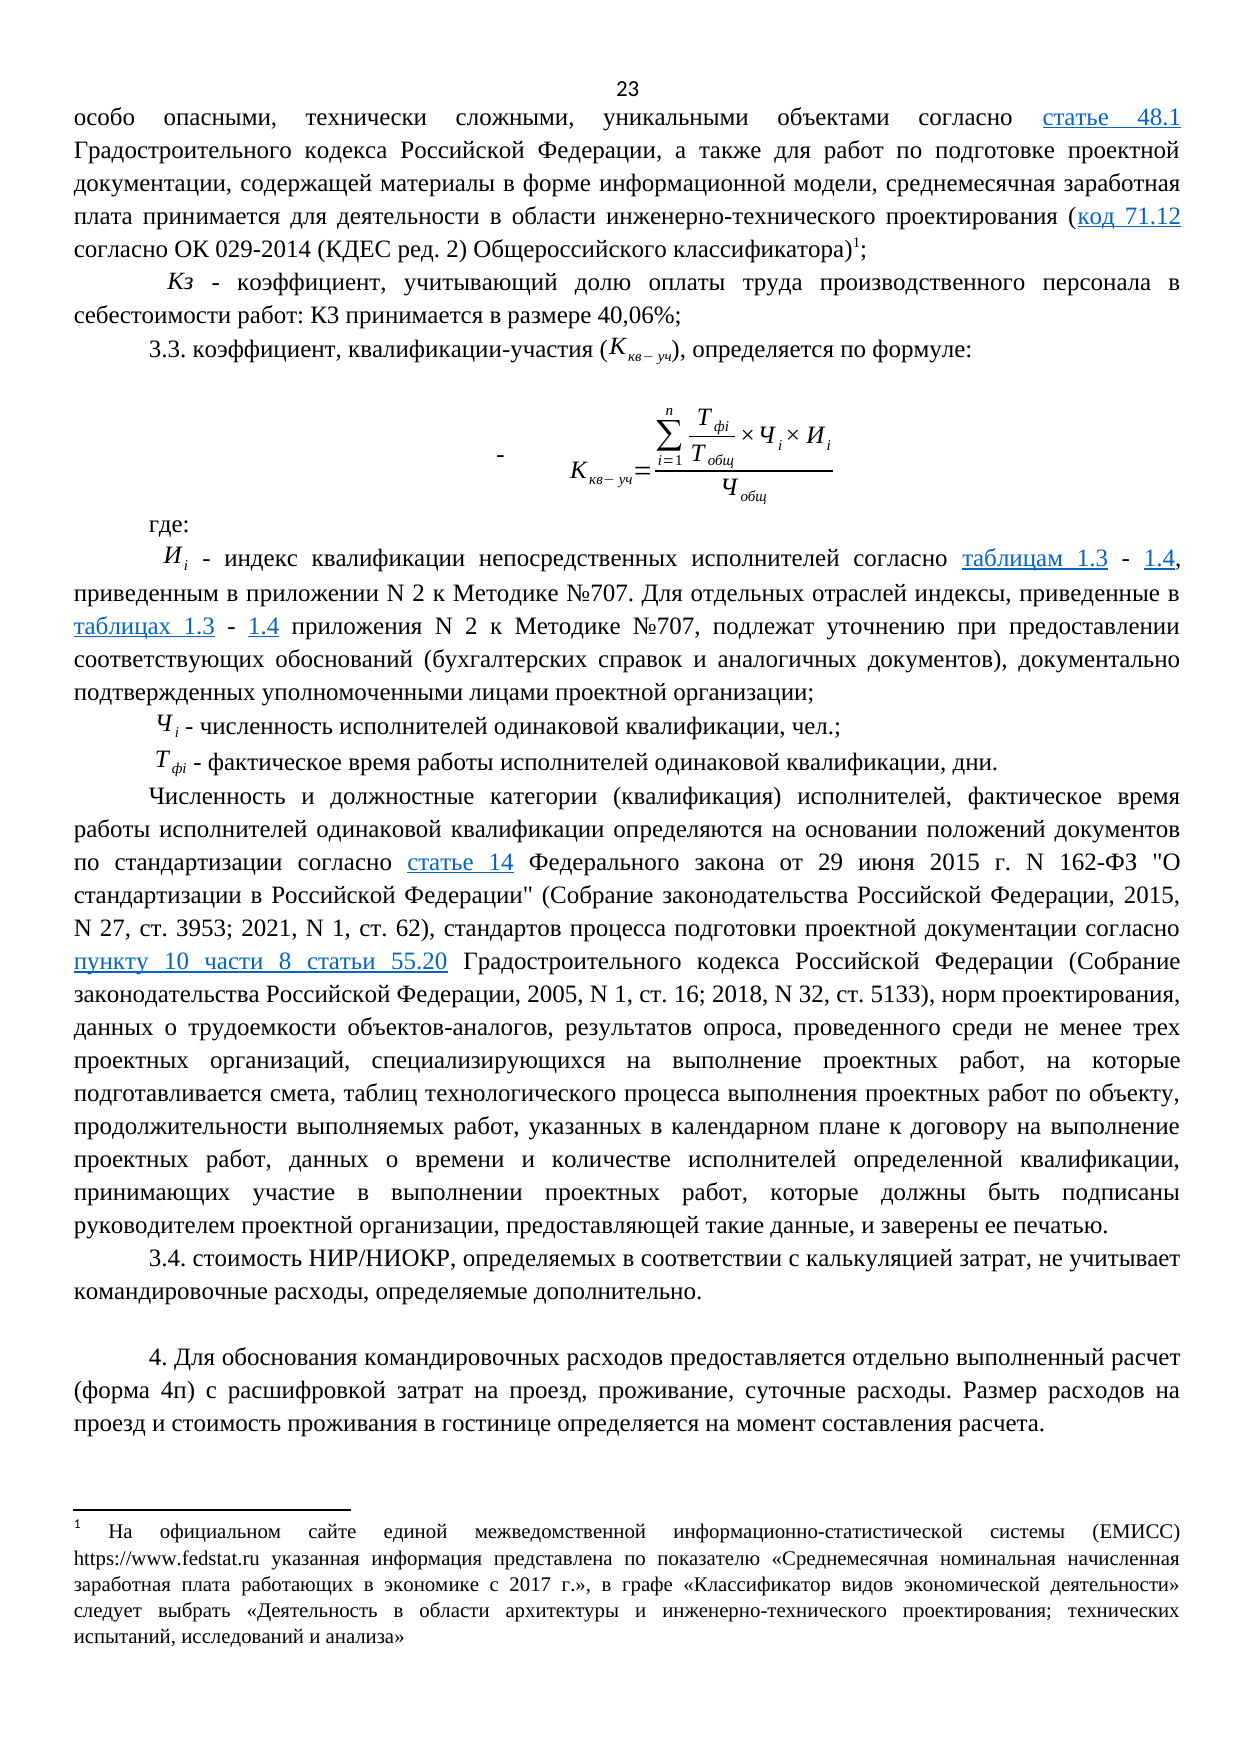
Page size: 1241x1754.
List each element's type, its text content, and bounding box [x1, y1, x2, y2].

text - фактическое время работы исполнителей одинаковой квалификации, дни. [73, 745, 1181, 777]
text где: [73, 509, 1181, 538]
text - индекс квалификации непосредственных исполнителей согласно таблицам 1.3 - 1.4, приведенным в приложении N 2 к Методике №707. Для отдельных отраслей индексы, приведенные в таблицах 1.3 - 1.4 приложения N 2 к Методике №707, подлежат уточнению при предоставлении соответствующих обоснований (бухгалтерских справок и аналогичных документов), документально подтвержденных уполномоченными лицами проектной организации; [73, 542, 1181, 706]
text 3.3. коэффициент, квалификации-участия (), определяется по формуле: [73, 333, 1181, 364]
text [73, 102, 1181, 263]
text Численность и должностные категории (квалификация) исполнителей, фактическое время работы исполнителей одинаковой квалификации определяются на основании положений документов по стандартизации согласно статье 14 Федерального закона от 29 июня 2015 г. N 162-ФЗ "О стандартизации в Российской Федерации" (Собрание законодательства Российской Федерации, 2015, N 27, ст. 3953; 2021, N 1, ст. 62), стандартов процесса подготовки проектной документации согласно пункту 10 части 8 статьи 55.20 Градостроительного кодекса Российской Федерации (Собрание законодательства Российской Федерации, 2005, N 1, ст. 16; 2018, N 32, ст. 5133), норм проектирования, данных о трудоемкости объектов-аналогов, результатов опроса, проведенного среди не менее трех проектных организаций, специализирующихся на выполнение проектных работ, на которые подготавливается смета, таблиц технологического процесса выполнения проектных работ по объекту, продолжительности выполняемых работ, указанных в календарном плане к договору на выполнение проектных работ, данных о времени и количестве исполнителей определенной квалификации, принимающих участие в выполнении проектных работ, которые должны быть подписаны руководителем проектной организации, предоставляющей такие данные, и заверены ее печатью. [73, 781, 1181, 1239]
text - коэффициент, учитывающий долю оплаты труда производственного персонала в себестоимости работ: К3 принимается в размере 40,06%; [73, 267, 1181, 329]
list 4. Для обоснования командировочных расходов предоставляется отдельно выполненный расчет (форма 4п) с расшифровкой затрат на проезд, проживание, суточные расходы. Размер расходов на проезд и стоимость проживания в гостинице определяется на момент составления расчета. [73, 1342, 1181, 1437]
list 3.4. стоимость НИР/НИОКР, определяемых в соответствии с калькуляцией затрат, не учитывает командировочные расходы, определяемые дополнительно. [73, 1243, 1181, 1305]
text - численность исполнителей одинаковой квалификации, чел.; [73, 710, 1181, 741]
